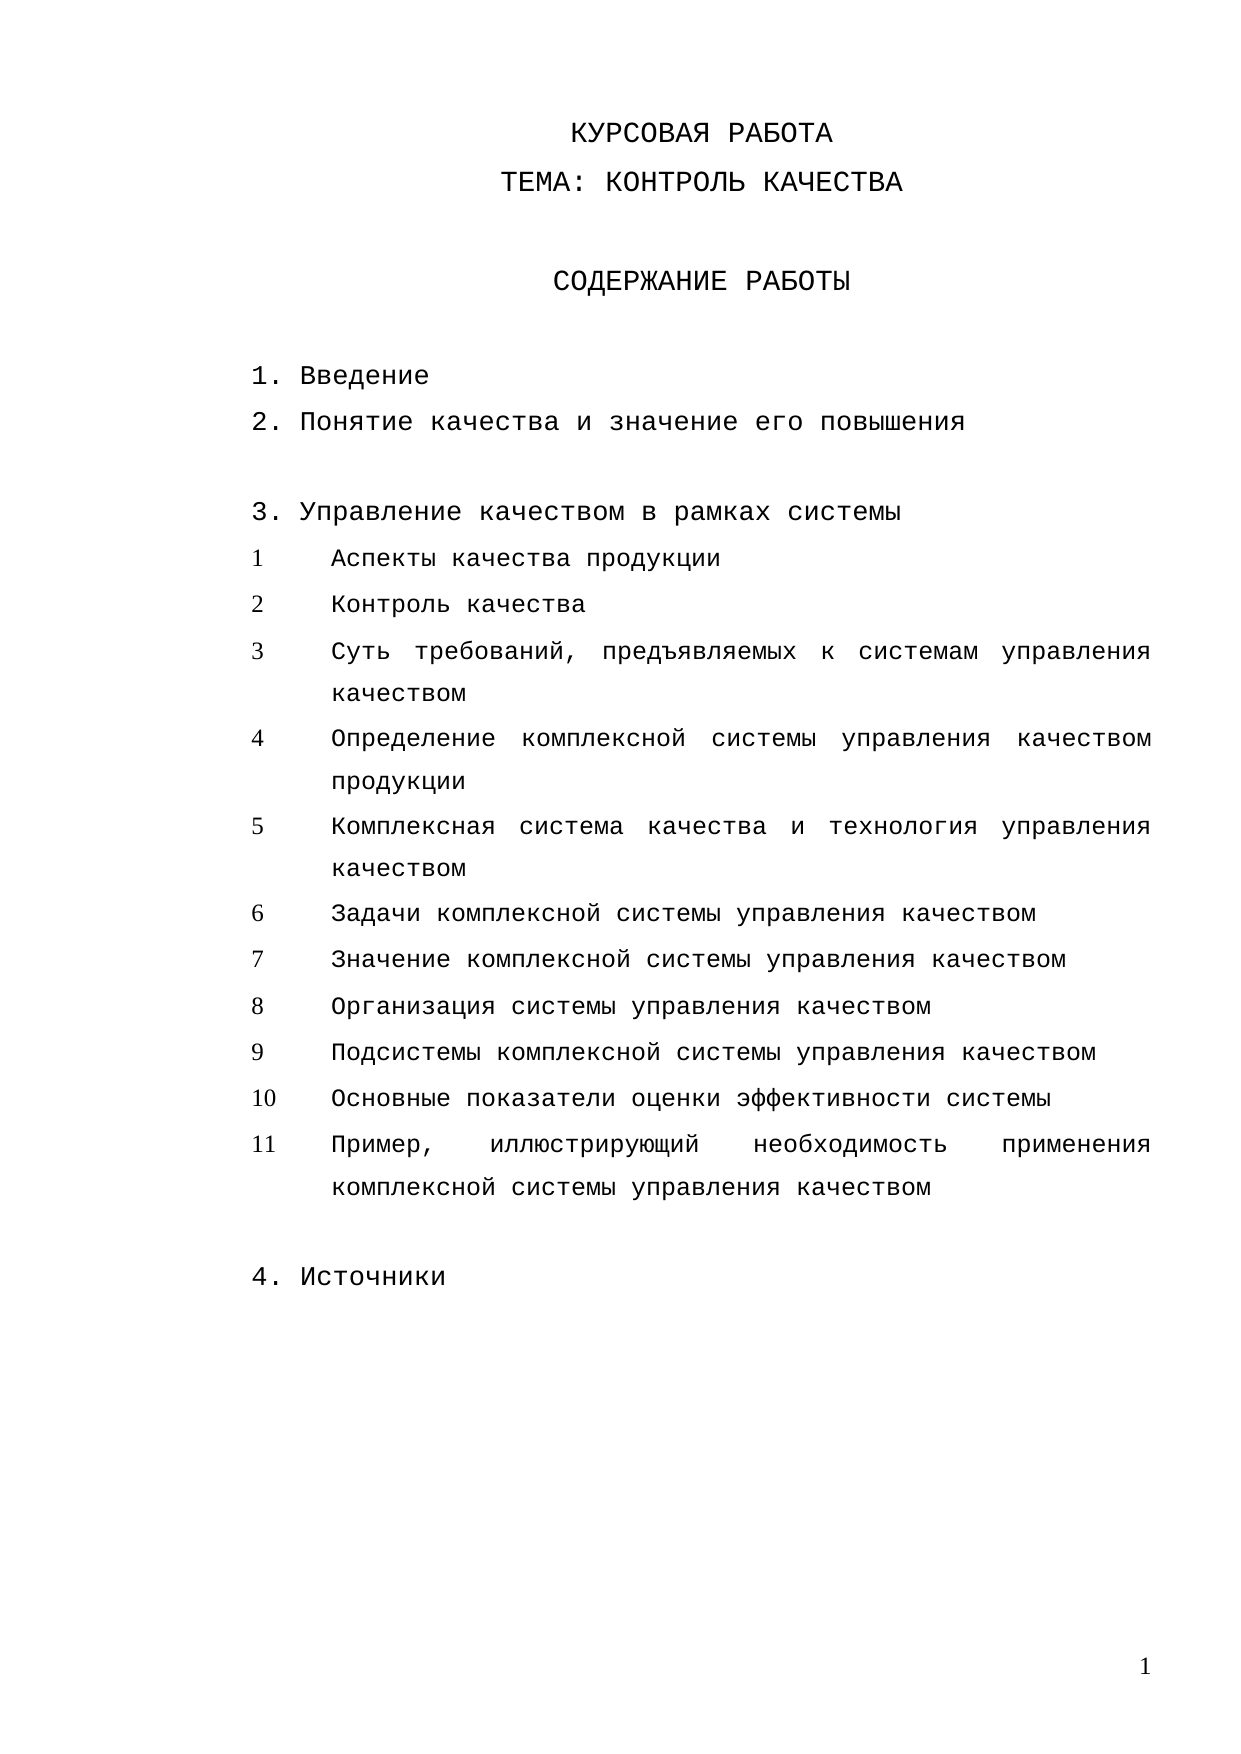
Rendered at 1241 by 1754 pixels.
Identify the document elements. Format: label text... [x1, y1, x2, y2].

list Суть требований, предъявляемых к системам управления качеством [251, 636, 1152, 709]
list Задачи комплексной системы управления качеством [251, 898, 1152, 929]
text Курсовая работа [177, 118, 1152, 151]
list Основные показатели оценки эффективности системы [251, 1083, 1152, 1114]
list Понятие качества и значение его повышения [251, 408, 1152, 439]
list Значение комплексной системы управления качеством [251, 944, 1152, 975]
text Содержание работы [177, 267, 1152, 299]
list Подсистемы комплексной системы управления качеством [251, 1037, 1152, 1068]
list Комплексная система качества и технология управления качеством [251, 811, 1152, 884]
list Контроль качества [251, 589, 1152, 620]
list Пример, иллюстрирующий необходимость применения комплексной системы управления качеством [251, 1129, 1152, 1203]
list Определение комплексной системы управления качеством продукции [251, 723, 1152, 797]
list Организация системы управления качеством [251, 991, 1152, 1022]
list Аспекты качества продукции [251, 543, 1152, 574]
text 4. Источники [251, 1263, 1152, 1294]
text Тема: контроль качества [177, 168, 1152, 201]
list Управление качеством в рамках системы [251, 497, 1152, 528]
list Введение [251, 362, 1152, 393]
